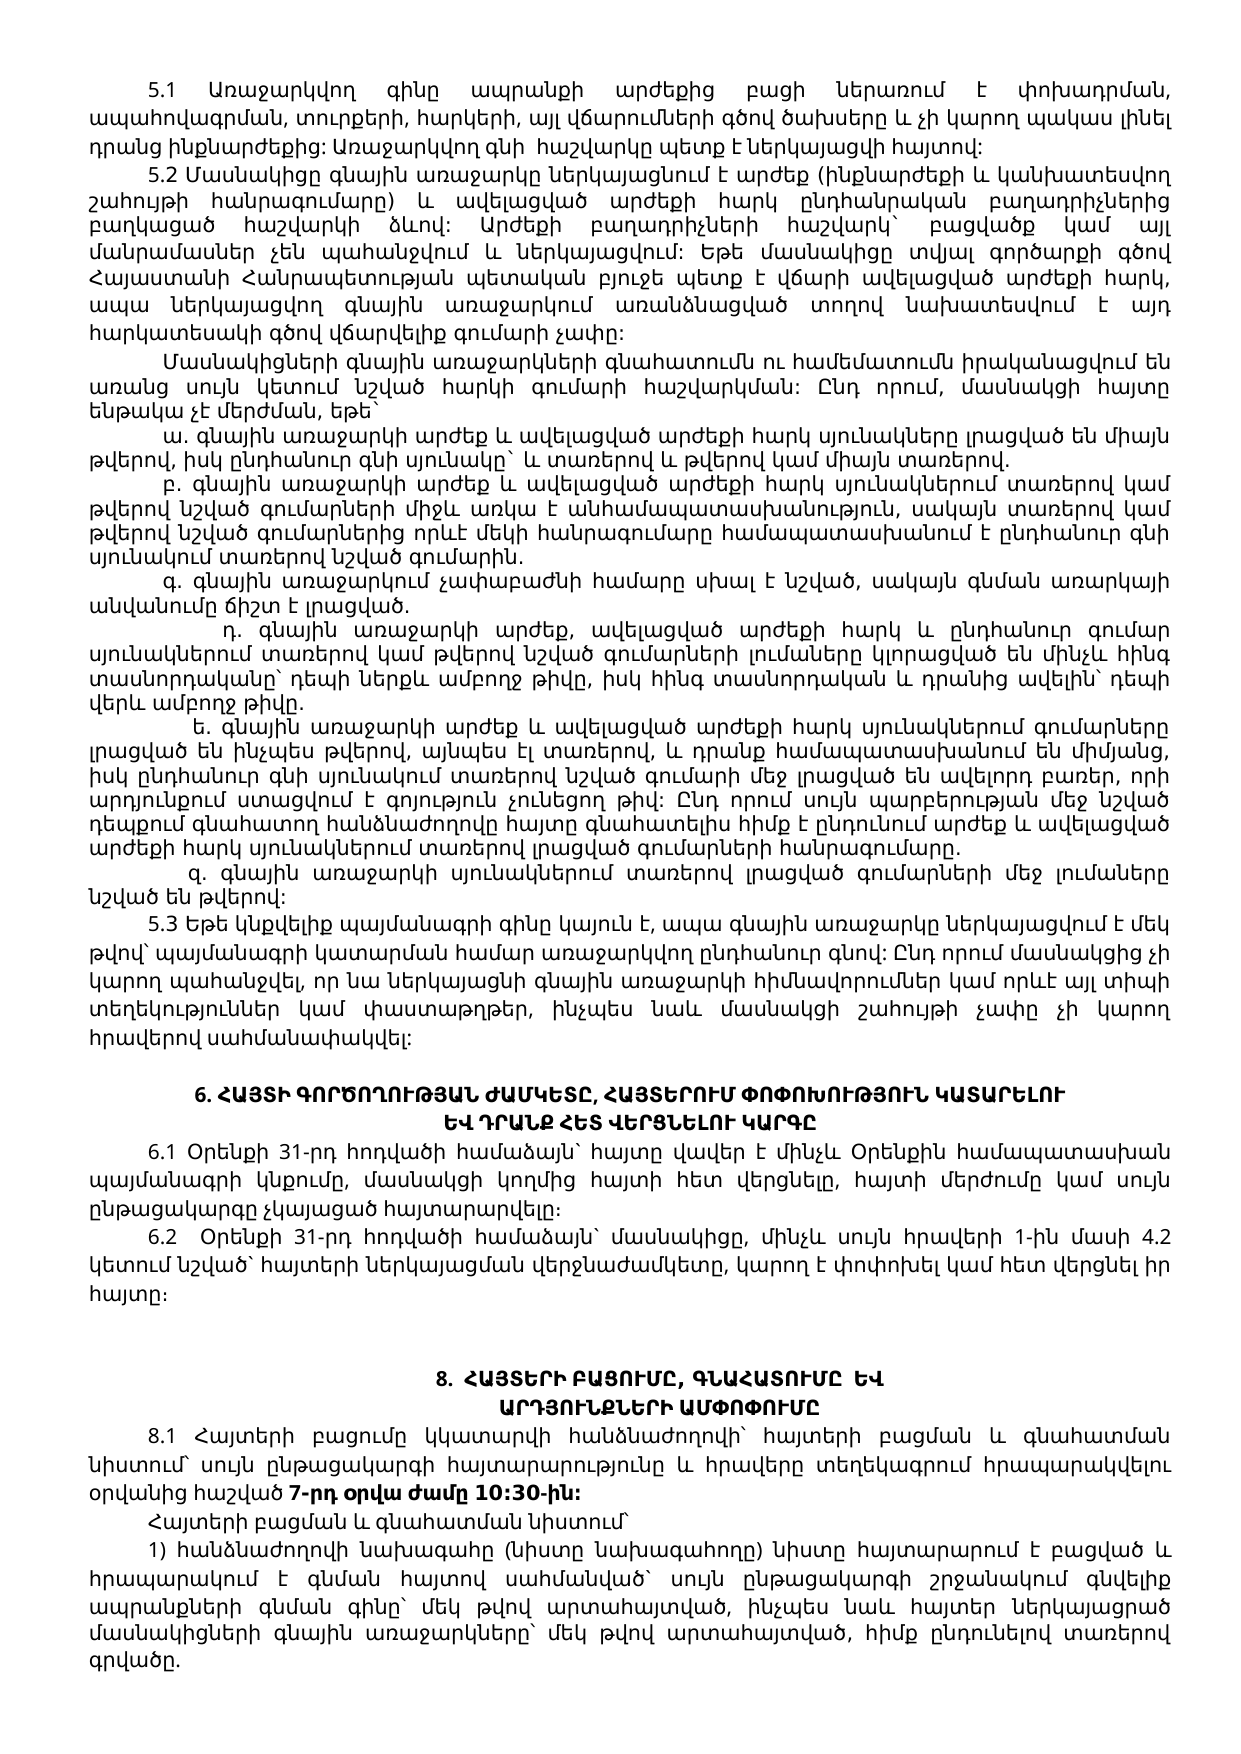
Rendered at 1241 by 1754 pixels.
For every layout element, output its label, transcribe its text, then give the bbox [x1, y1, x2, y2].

text 5.2 Մասնակիցը գնային առաջարկը ներկայացնում է արժեք (ինքնարժեքի և կանխատեսվող շահույթի հանրագումարը) և ավելացված արժեքի հարկ ընդհանրական բաղադրիչներից բաղկացած հաշվարկի ձևով: Արժեքի բաղադրիչների հաշվարկ` բացվածք կամ այլ մանրամասներ չեն պահանջվում և ներկայացվում: Եթե մասնակիցը տվյալ գործարքի գծով Հայաստանի Հանրապետության պետական բյուջե պետք է վճարի ավելացված արժեքի հարկ, ապա ներկայացվող գնային առաջարկում առանձնացված տողով նախատեսվում է այդ հարկատեսակի գծով վճարվելիք գումարի չափը: [89, 160, 1171, 347]
text 5.3 Եթե կնքվելիք պայմանագրի գինը կայուն է, ապա գնային առաջարկը ներկայացվում է մեկ թվով՝ պայմանագրի կատարման համար առաջարկվող ընդհանուր գնով: Ընդ որում մասնակցից չի կարող պահանջվել, որ նա ներկայացնի գնային առաջարկի հիմնավորումներ կամ որևէ այլ տիպի տեղեկություններ կամ փաստաթղթեր, ինչպես նաև մասնակցի շահույթի չափը չի կարող հրավերով սահմանափակվել: [89, 909, 1171, 1051]
text 8. ՀԱՅՏԵՐԻ ԲԱՑՈՒՄԸ, ԳՆԱՀԱՏՈՒՄԸ ԵՎ [89, 1364, 1171, 1393]
text ԱՐԴՅՈՒՆՔՆԵՐԻ ԱՄՓՈՓՈՒՄԸ [89, 1393, 1171, 1421]
text բ. գնային առաջարկի արժեք և ավելացված արժեքի հարկ սյունակներում տառերով կամ թվերով նշված գումարների միջև առկա է անհամապատասխանություն, սակայն տառերով կամ թվերով նշված գումարներից որևէ մեկի հանրագումարը համապատասխանում է ընդհանուր գնի սյունակում տառերով նշված գումարին. [89, 472, 1171, 569]
text 6.1 Օրենքի 31-րդ հոդվածի համաձայն` հայտը վավեր է մինչև Օրենքին համապատասխան պայմանագրի կնքումը, մասնակցի կողմից հայտի հետ վերցնելը, հայտի մերժումը կամ սույն ընթացակարգը չկայացած հայտարարվելը։ [89, 1137, 1171, 1222]
text զ. գնային առաջարկի սյունակներում տառերով լրացված գումարների մեջ լումաները նշված են թվերով: [89, 861, 1171, 909]
text ա. գնային առաջարկի արժեք և ավելացված արժեքի հարկ սյունակները լրացված են միայն թվերով, իսկ ընդհանուր գնի սյունակը` և տառերով և թվերով կամ միայն տառերով. [89, 424, 1171, 472]
text 6.2 Օրենքի 31-րդ հոդվածի համաձայն` մասնակիցը, մինչև սույն հրավերի 1-ին մասի 4.2 կետում նշված` հայտերի ներկայացման վերջնաժամկետը, կարող է փոփոխել կամ հետ վերցնել իր հայտը։ [89, 1222, 1171, 1307]
text 1) հանձնաժողովի նախագահը (նիստը նախագահողը) նիստը հայտարարում է բացված և հրապարակում է գնման հայտով սահմանված` սույն ընթացակարգի շրջանակում գնվելիք ապրանքների գնման գինը՝ մեկ թվով արտահայտված, ինչպես նաև հայտեր ներկայացրած մասնակիցների գնային առաջարկները՝ մեկ թվով արտահայտված, հիմք ընդունելով տառերով գրվածը. [89, 1535, 1171, 1673]
text 6. ՀԱՅՏԻ ԳՈՐԾՈՂՈՒԹՅԱՆ ԺԱՄԿԵՏԸ, ՀԱՅՏԵՐՈՒՄ ՓՈՓՈԽՈՒԹՅՈՒՆ ԿԱՏԱՐԵԼՈՒ [89, 1080, 1171, 1108]
text գ. գնային առաջարկում չափաբաժնի համարը սխալ է նշված, սակայն գնման առարկայի անվանումը ճիշտ է լրացված. [89, 569, 1171, 618]
text Մասնակիցների գնային առաջարկների գնահատումն ու համեմատումն իրականացվում են առանց սույն կետում նշված հարկի գումարի հաշվարկման: Ընդ որում, մասնակցի հայտը ենթակա չէ մերժման, եթե` [89, 347, 1171, 424]
text դ. գնային առաջարկի արժեք, ավելացված արժեքի հարկ և ընդհանուր գումար սյունակներում տառերով կամ թվերով նշված գումարների լումաները կլորացված են մինչև հինգ տասնորդականը՝ դեպի ներքև ամբողջ թիվը, իսկ հինգ տասնորդական և դրանից ավելին՝ դեպի վերև ամբողջ թիվը. [89, 618, 1171, 715]
text 5.1 Առաջարկվող գինը ապրանքի արժեքից բացի ներառում է փոխադրման, ապահովագրման, տուրքերի, հարկերի, այլ վճարումների գծով ծախսերը և չի կարող պակաս լինել դրանց ինքնարժեքից: Առաջարկվող գնի հաշվարկը պետք է ներկայացվի հայտով: [89, 75, 1171, 160]
text 8.1 Հայտերի բացումը կկատարվի հանձնաժողովի՝ հայտերի բացման և գնահատման նիստում՝ սույն ընթացակարգի հայտարարությունը և հրավերը տեղեկագրում հրապարակվելու օրվանից հաշված 7-րդ օրվա ժամը 10:30-ին։ [89, 1421, 1171, 1507]
text ԵՎ ԴՐԱՆՔ ՀԵՏ ՎԵՐՑՆԵԼՈՒ ԿԱՐԳԸ [89, 1108, 1171, 1137]
text ե. գնային առաջարկի արժեք և ավելացված արժեքի հարկ սյունակներում գումարները լրացված են ինչպես թվերով, այնպես էլ տառերով, և դրանք համապատասխանում են միմյանց, իսկ ընդհանուր գնի սյունակում տառերով նշված գումարի մեջ լրացված են ավելորդ բառեր, որի արդյունքում ստացվում է գոյություն չունեցող թիվ: Ընդ որում սույն պարբերության մեջ նշված դեպքում գնահատող հանձնաժողովը հայտը գնահատելիս հիմք է ընդունում արժեք և ավելացված արժեքի հարկ սյունակներում տառերով լրացված գումարների հանրագումարը. [89, 715, 1171, 861]
text Հայտերի բացման և գնահատման նիստում՝ [89, 1507, 1171, 1535]
